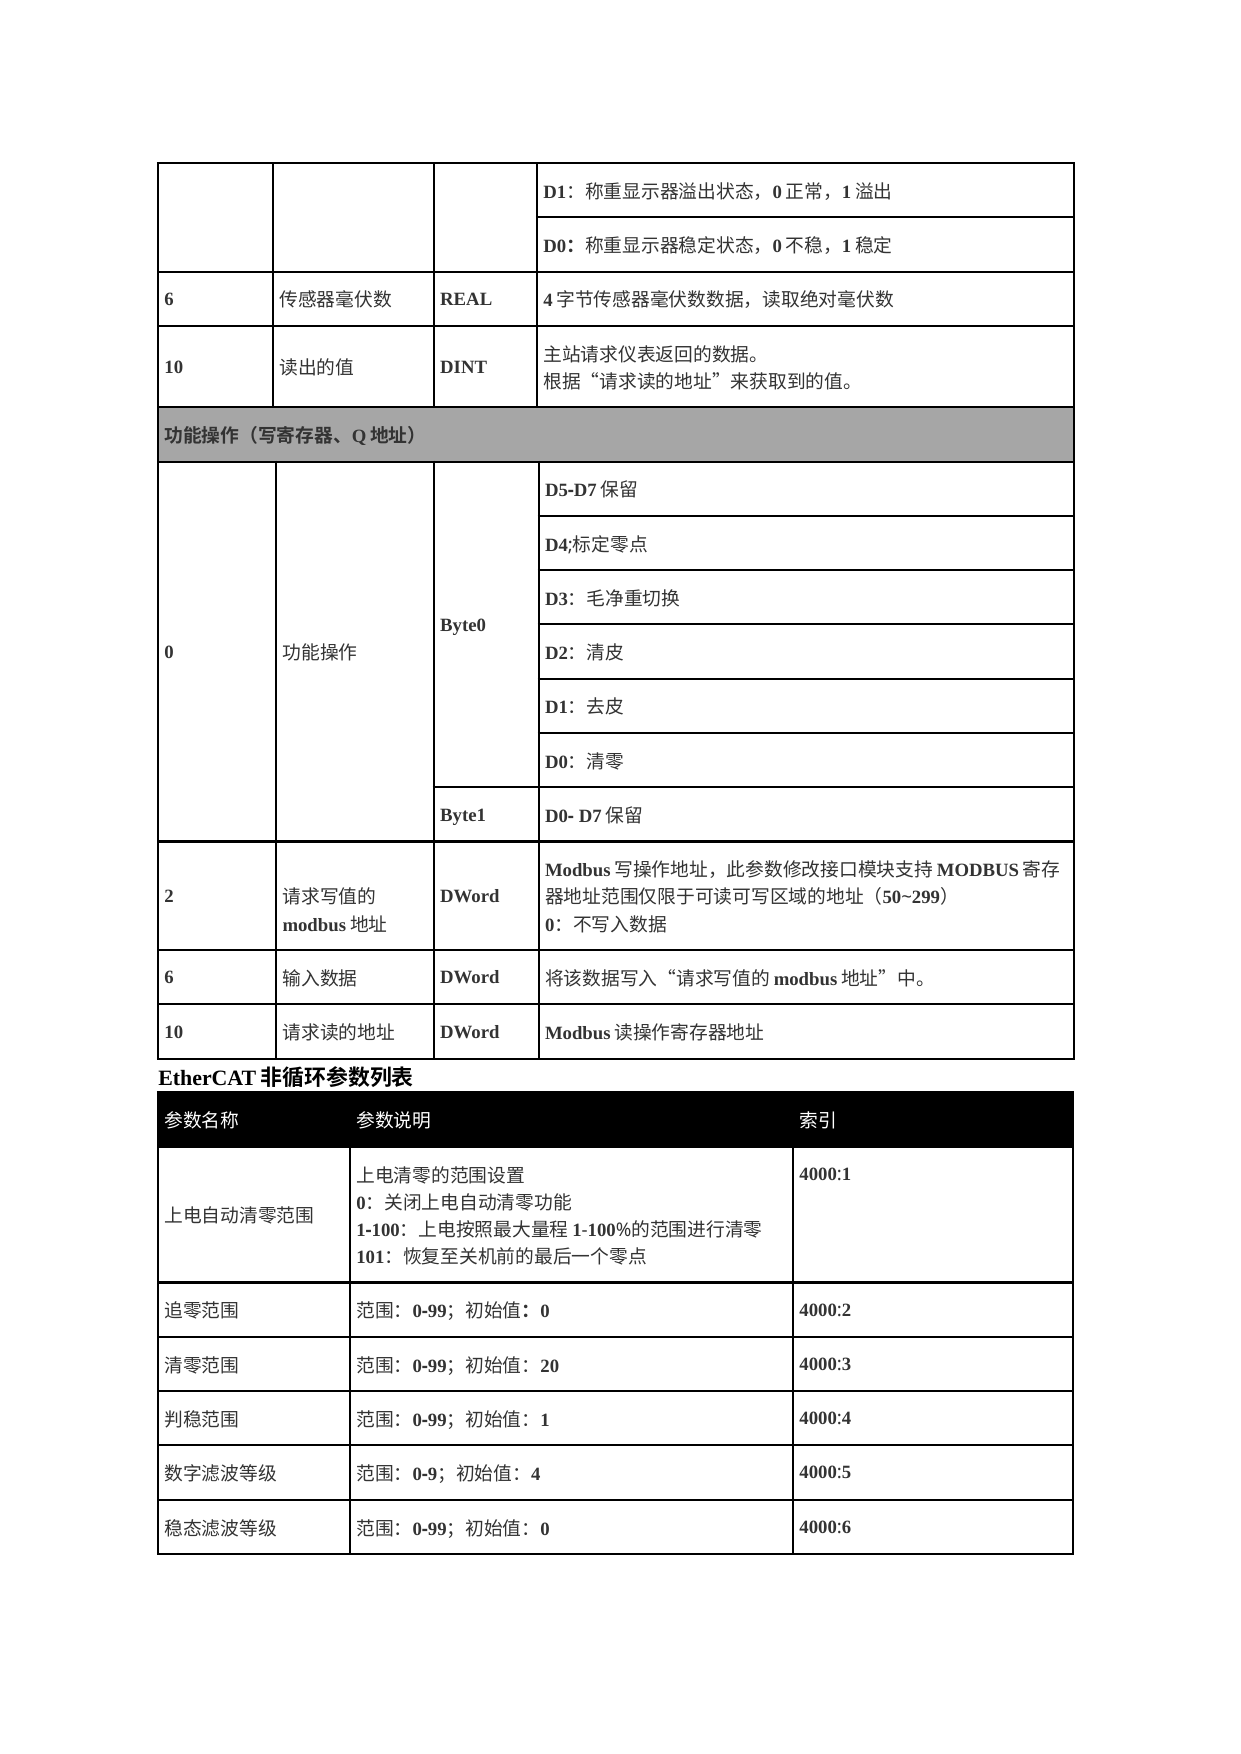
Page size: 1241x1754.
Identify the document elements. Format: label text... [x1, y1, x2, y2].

table_cell D5-D7保留 [540, 463, 1073, 515]
table_cell 请求读的地址 [277, 1005, 433, 1058]
table_cell 追零范围 [159, 1284, 349, 1336]
table_cell 4000:3 [794, 1338, 1072, 1390]
table_cell 范围：0-99；初始值：20 [351, 1338, 792, 1390]
table_cell 功能操作 [277, 463, 433, 840]
table_cell 4000:1 [794, 1148, 1072, 1281]
table_header 索引 [794, 1094, 1072, 1146]
table_cell 4字节传感器毫伏数数据，读取绝对毫伏数 [538, 273, 1073, 325]
table_cell 范围：0-99；初始值：0 [351, 1284, 792, 1336]
table_cell DINT [435, 327, 536, 406]
table_header 参数说明 [351, 1094, 792, 1146]
table_header 参数名称 [159, 1094, 349, 1146]
table_cell Byte0 [435, 463, 538, 786]
table_cell 将该数据写入“请求写值的modbus地址”中。 [540, 951, 1073, 1003]
table_cell D2：清皮 [540, 625, 1073, 678]
table_cell 4000:6 [794, 1501, 1072, 1553]
table_cell 稳态滤波等级 [159, 1501, 349, 1553]
table_cell 4000:5 [794, 1446, 1072, 1498]
table_cell 6 [159, 951, 275, 1003]
table_cell 范围：0-99；初始值：1 [351, 1392, 792, 1444]
table_cell D1：去皮 [540, 680, 1073, 732]
table_cell 数字滤波等级 [159, 1446, 349, 1498]
table_cell 4000:2 [794, 1284, 1072, 1336]
table_cell Modbus写操作地址，此参数修改接口模块支持MODBUS寄存器地址范围仅限于可读可写区域的地址（50~299） 0：不写入数据 [540, 843, 1073, 949]
table_cell 范围：0-99；初始值：0 [351, 1501, 792, 1553]
table_cell 6 [159, 273, 272, 325]
table_cell 4000:4 [794, 1392, 1072, 1444]
text EtherCAT非循环参数列表 [158, 1060, 1053, 1091]
table_cell 请求写值的modbus地址 [277, 843, 433, 949]
table_cell 上电清零的范围设置 0：关闭上电自动清零功能 1-100：上电按照最大量程1-100%的范围进行清零101：恢复至关机前的最后一个零点 [351, 1148, 792, 1281]
table_cell 清零范围 [159, 1338, 349, 1390]
table_cell 传感器毫伏数 [274, 273, 433, 325]
table_cell DWord [435, 843, 538, 949]
table_cell 读出的值 [274, 327, 433, 406]
table_cell 输入数据 [277, 951, 433, 1003]
table_cell DWord [435, 1005, 538, 1058]
table_cell 范围：0-9；初始值：4 [351, 1446, 792, 1498]
table_cell 0 [159, 463, 275, 840]
table_cell 2 [159, 843, 275, 949]
table_cell D4;标定零点 [540, 517, 1073, 569]
table_cell 10 [159, 327, 272, 406]
table_cell 主站请求仪表返回的数据。 根据“请求读的地址”来获取到的值。 [538, 327, 1073, 406]
table_cell D1：称重显示器溢出状态，0正常，1溢出 [538, 164, 1073, 216]
table_cell 上电自动清零范围 [159, 1148, 349, 1281]
table_cell Byte1 [435, 788, 538, 840]
table_cell 判稳范围 [159, 1392, 349, 1444]
table_cell 10 [159, 1005, 275, 1058]
table_cell DWord [435, 951, 538, 1003]
table_cell REAL [435, 273, 536, 325]
table_cell D0：称重显示器稳定状态，0不稳，1稳定 [538, 218, 1073, 271]
table_cell 功能操作（写寄存器、Q地址） [159, 408, 1073, 461]
table_cell D0：清零 [540, 734, 1073, 786]
table_cell Modbus读操作寄存器地址 [540, 1005, 1073, 1058]
table_cell D0- D7保留 [540, 788, 1073, 840]
table_cell D3：毛净重切换 [540, 571, 1073, 623]
